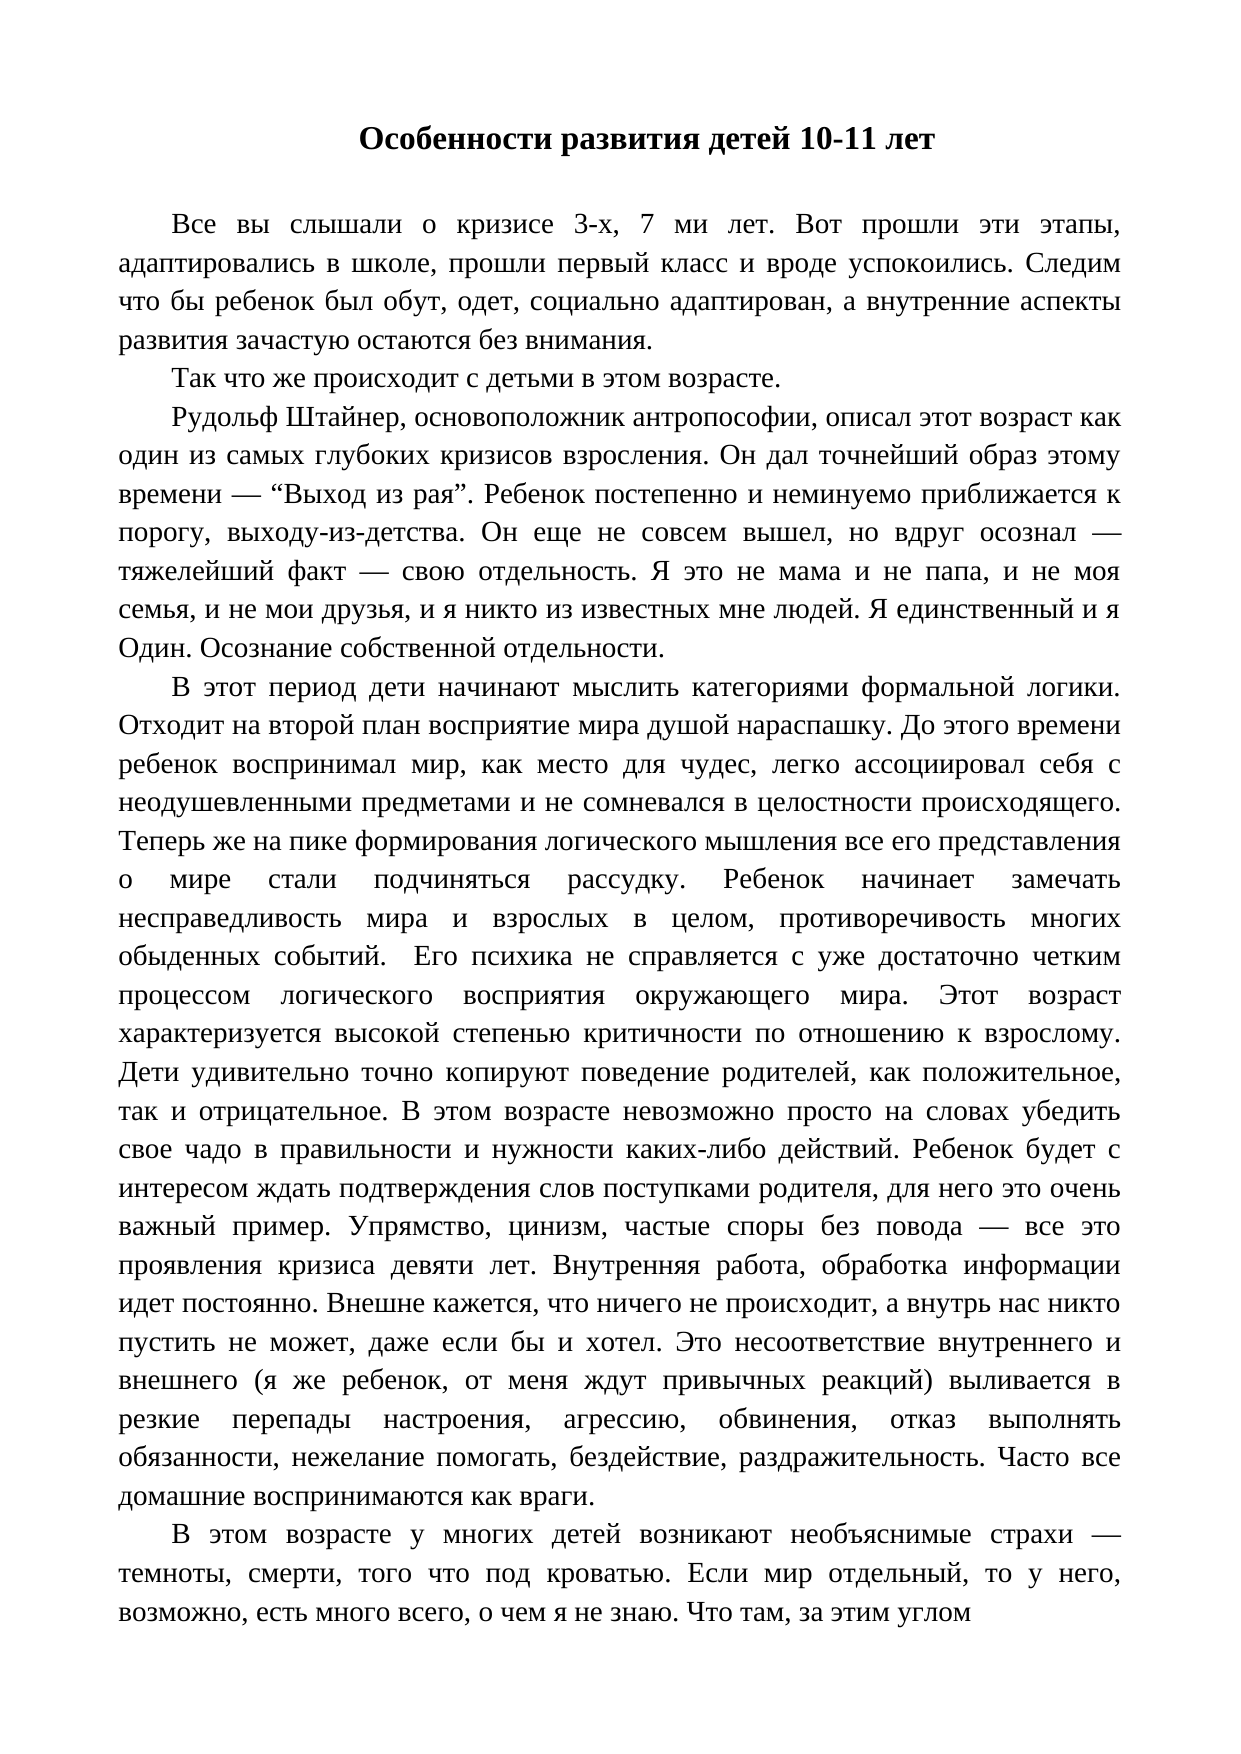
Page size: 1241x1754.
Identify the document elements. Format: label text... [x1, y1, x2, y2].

text В этом возрасте у многих детей возникают необъяснимые страхи — темноты, смерти, того что под кроватью. Если мир отдельный, то у него, возможно, есть много всего, о чем я не знаю. Что там, за этим углом [118, 1517, 1122, 1627]
text Рудольф Штайнер, основоположник антропософии, описал этот возраст как один из самых глубоких кризисов взросления. Он дал точнейший образ этому времени — “Выход из рая”. Ребенок постепенно и неминуемо приближается к порогу, выходу-из-детства. Он еще не совсем вышел, но вдруг осознал — тяжелейший факт — свою отдельность. Я это не мама и не папа, и не моя семья, и не мои друзья, и я никто из известных мне людей. Я единственный и я Один. Осознание собственной отдельности. [118, 399, 1122, 664]
text Так что же происходит с детьми в этом возрасте. [118, 360, 1122, 394]
text В этот период дети начинают мыслить категориями формальной логики. Отходит на второй план восприятие мира душой нараспашку. До этого времени ребенок воспринимал мир, как место для чудес, легко ассоциировал себя с неодушевленными предметами и не сомневался в целостности происходящего. Теперь же на пике формирования логического мышления все его представления о мире стали подчиняться рассудку. Ребенок начинает замечать несправедливость мира и взрослых в целом, противоречивость многих обыденных событий. Его психика не справляется с уже достаточно четким процессом логического восприятия окружающего мира. Этот возраст характеризуется высокой степенью критичности по отношению к взрослому. Дети удивительно точно копируют поведение родителей, как положительное, так и отрицательное. В этом возрасте невозможно просто на словах убедить свое чадо в правильности и нужности каких-либо действий. Ребенок будет с интересом ждать подтверждения слов поступками родителя, для него это очень важный пример. Упрямство, цинизм, частые споры без повода — все это проявления кризиса девяти лет. Внутренняя работа, обработка информации идет постоянно. Внешне кажется, что ничего не происходит, а внутрь нас никто пустить не может, даже если бы и хотел. Это несоответствие внутреннего и внешнего (я же ребенок, от меня ждут привычных реакций) выливается в резкие перепады настроения, агрессию, обвинения, отказ выполнять обязанности, нежелание помогать, бездействие, раздражительность. Часто все домашние воспринимаются как враги. [118, 669, 1122, 1512]
text Особенности развития детей 10-11 лет [118, 118, 1122, 156]
text Все вы слышали о кризисе 3-х, 7 ми лет. Вот прошли эти этапы, адаптировались в школе, прошли первый класс и вроде успокоились. Следим что бы ребенок был обут, одет, социально адаптирован, а внутренние аспекты развития зачастую остаются без внимания. [118, 206, 1122, 355]
